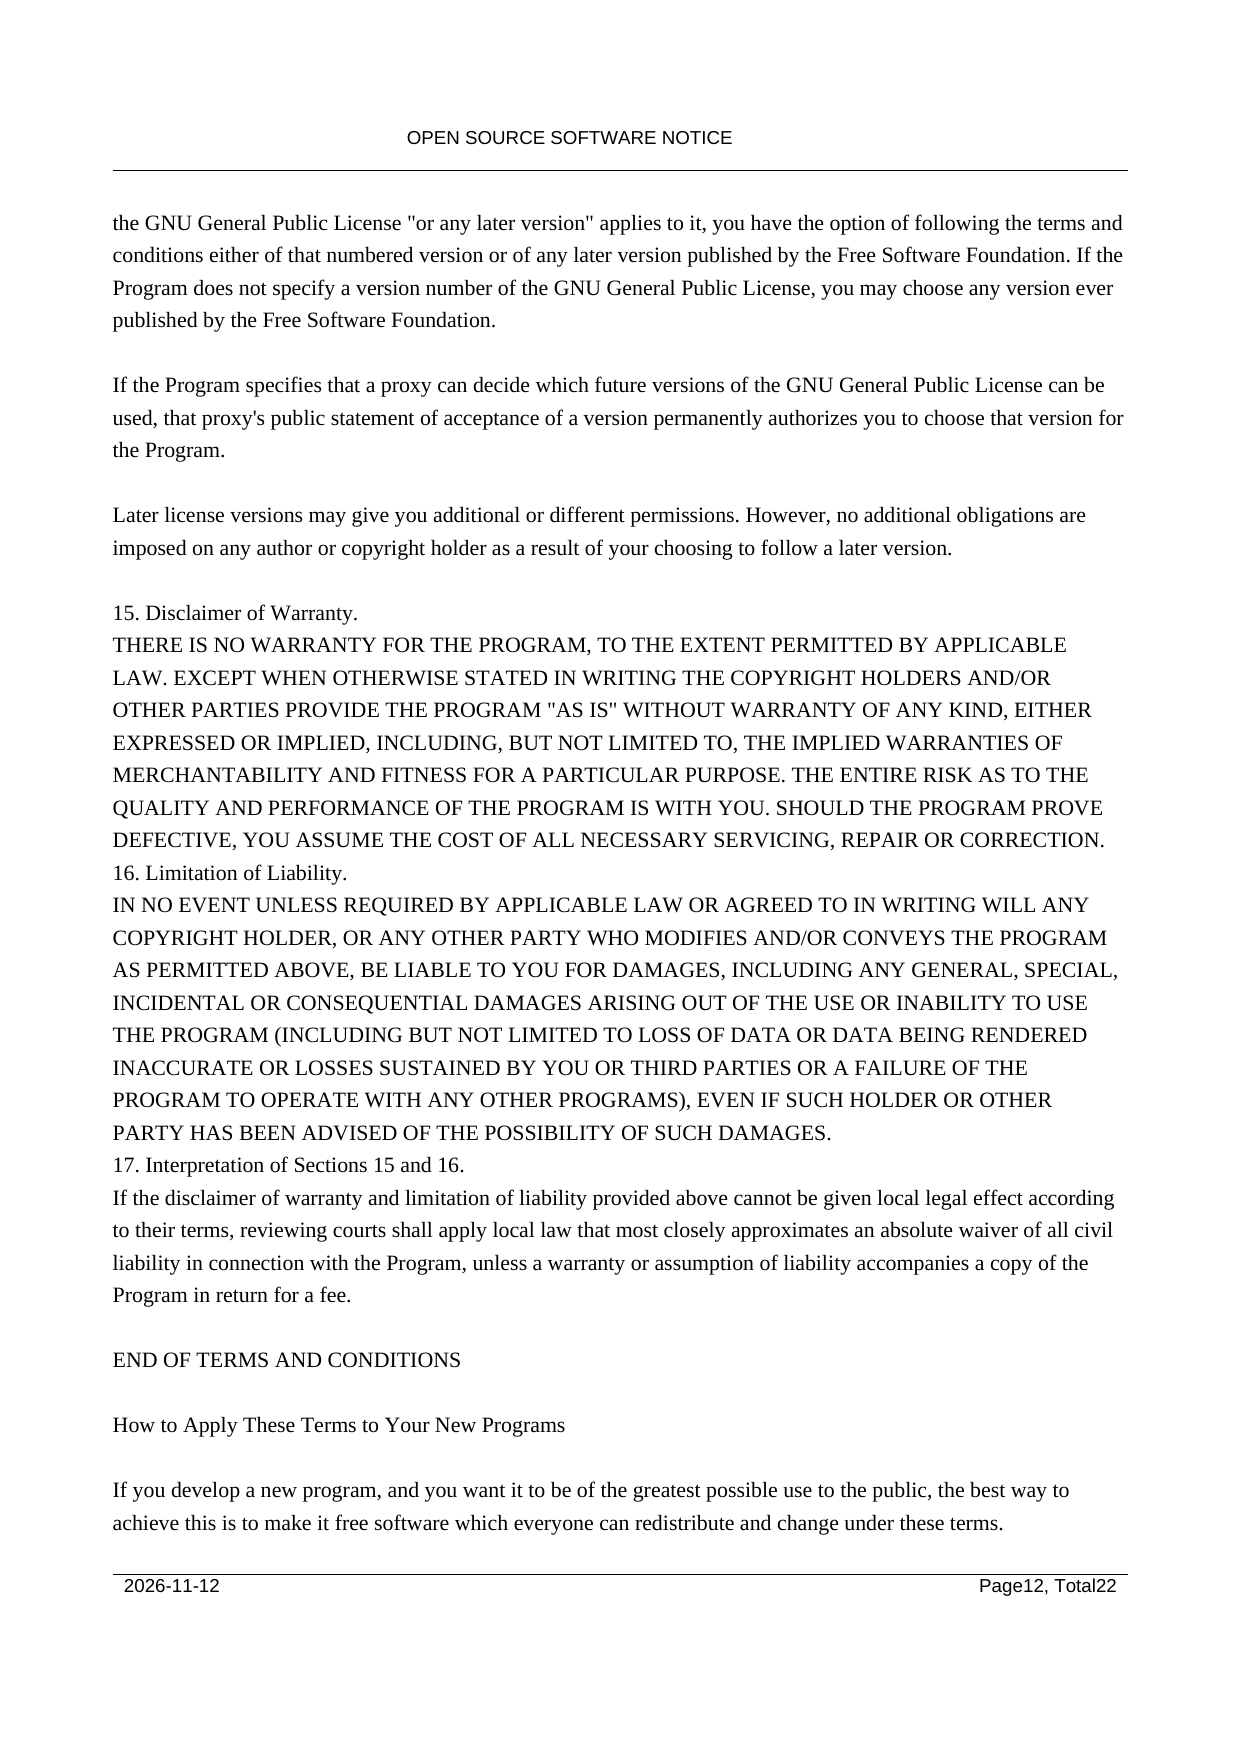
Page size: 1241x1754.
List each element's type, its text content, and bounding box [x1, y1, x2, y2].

text Later license versions may give you additional or different permissions. However, no additional obligations are imposed on any author or copyright holder as a result of your choosing to follow a later version. [112, 499, 1128, 564]
text How to Apply These Terms to Your New Programs [112, 1409, 1128, 1441]
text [112, 206, 1128, 336]
text 15. Disclaimer of Warranty. [112, 596, 1128, 629]
text 17. Interpretation of Sections 15 and 16. [112, 1149, 1128, 1181]
text 16. Limitation of Liability. [112, 856, 1128, 889]
text IN NO EVENT UNLESS REQUIRED BY APPLICABLE LAW OR AGREED TO IN WRITING WILL ANY COPYRIGHT HOLDER, OR ANY OTHER PARTY WHO MODIFIES AND/OR CONVEYS THE PROGRAM AS PERMITTED ABOVE, BE LIABLE TO YOU FOR DAMAGES, INCLUDING ANY GENERAL, SPECIAL, INCIDENTAL OR CONSEQUENTIAL DAMAGES ARISING OUT OF THE USE OR INABILITY TO USE THE PROGRAM (INCLUDING BUT NOT LIMITED TO LOSS OF DATA OR DATA BEING RENDERED INACCURATE OR LOSSES SUSTAINED BY YOU OR THIRD PARTIES OR A FAILURE OF THE PROGRAM TO OPERATE WITH ANY OTHER PROGRAMS), EVEN IF SUCH HOLDER OR OTHER PARTY HAS BEEN ADVISED OF THE POSSIBILITY OF SUCH DAMAGES. [112, 889, 1128, 1149]
text END OF TERMS AND CONDITIONS [112, 1344, 1128, 1376]
text If you develop a new program, and you want it to be of the greatest possible use to the public, the best way to achieve this is to make it free software which everyone can redistribute and change under these terms. [112, 1474, 1128, 1539]
text THERE IS NO WARRANTY FOR THE PROGRAM, TO THE EXTENT PERMITTED BY APPLICABLE LAW. EXCEPT WHEN OTHERWISE STATED IN WRITING THE COPYRIGHT HOLDERS AND/OR OTHER PARTIES PROVIDE THE PROGRAM "AS IS" WITHOUT WARRANTY OF ANY KIND, EITHER EXPRESSED OR IMPLIED, INCLUDING, BUT NOT LIMITED TO, THE IMPLIED WARRANTIES OF MERCHANTABILITY AND FITNESS FOR A PARTICULAR PURPOSE. THE ENTIRE RISK AS TO THE QUALITY AND PERFORMANCE OF THE PROGRAM IS WITH YOU. SHOULD THE PROGRAM PROVE DEFECTIVE, YOU ASSUME THE COST OF ALL NECESSARY SERVICING, REPAIR OR CORRECTION. [112, 629, 1128, 856]
text If the Program specifies that a proxy can decide which future versions of the GNU General Public License can be used, that proxy's public statement of acceptance of a version permanently authorizes you to choose that version for the Program. [112, 369, 1128, 466]
text If the disclaimer of warranty and limitation of liability provided above cannot be given local legal effect according to their terms, reviewing courts shall apply local law that most closely approximates an absolute waiver of all civil liability in connection with the Program, unless a warranty or assumption of liability accompanies a copy of the Program in return for a fee. [112, 1181, 1128, 1311]
